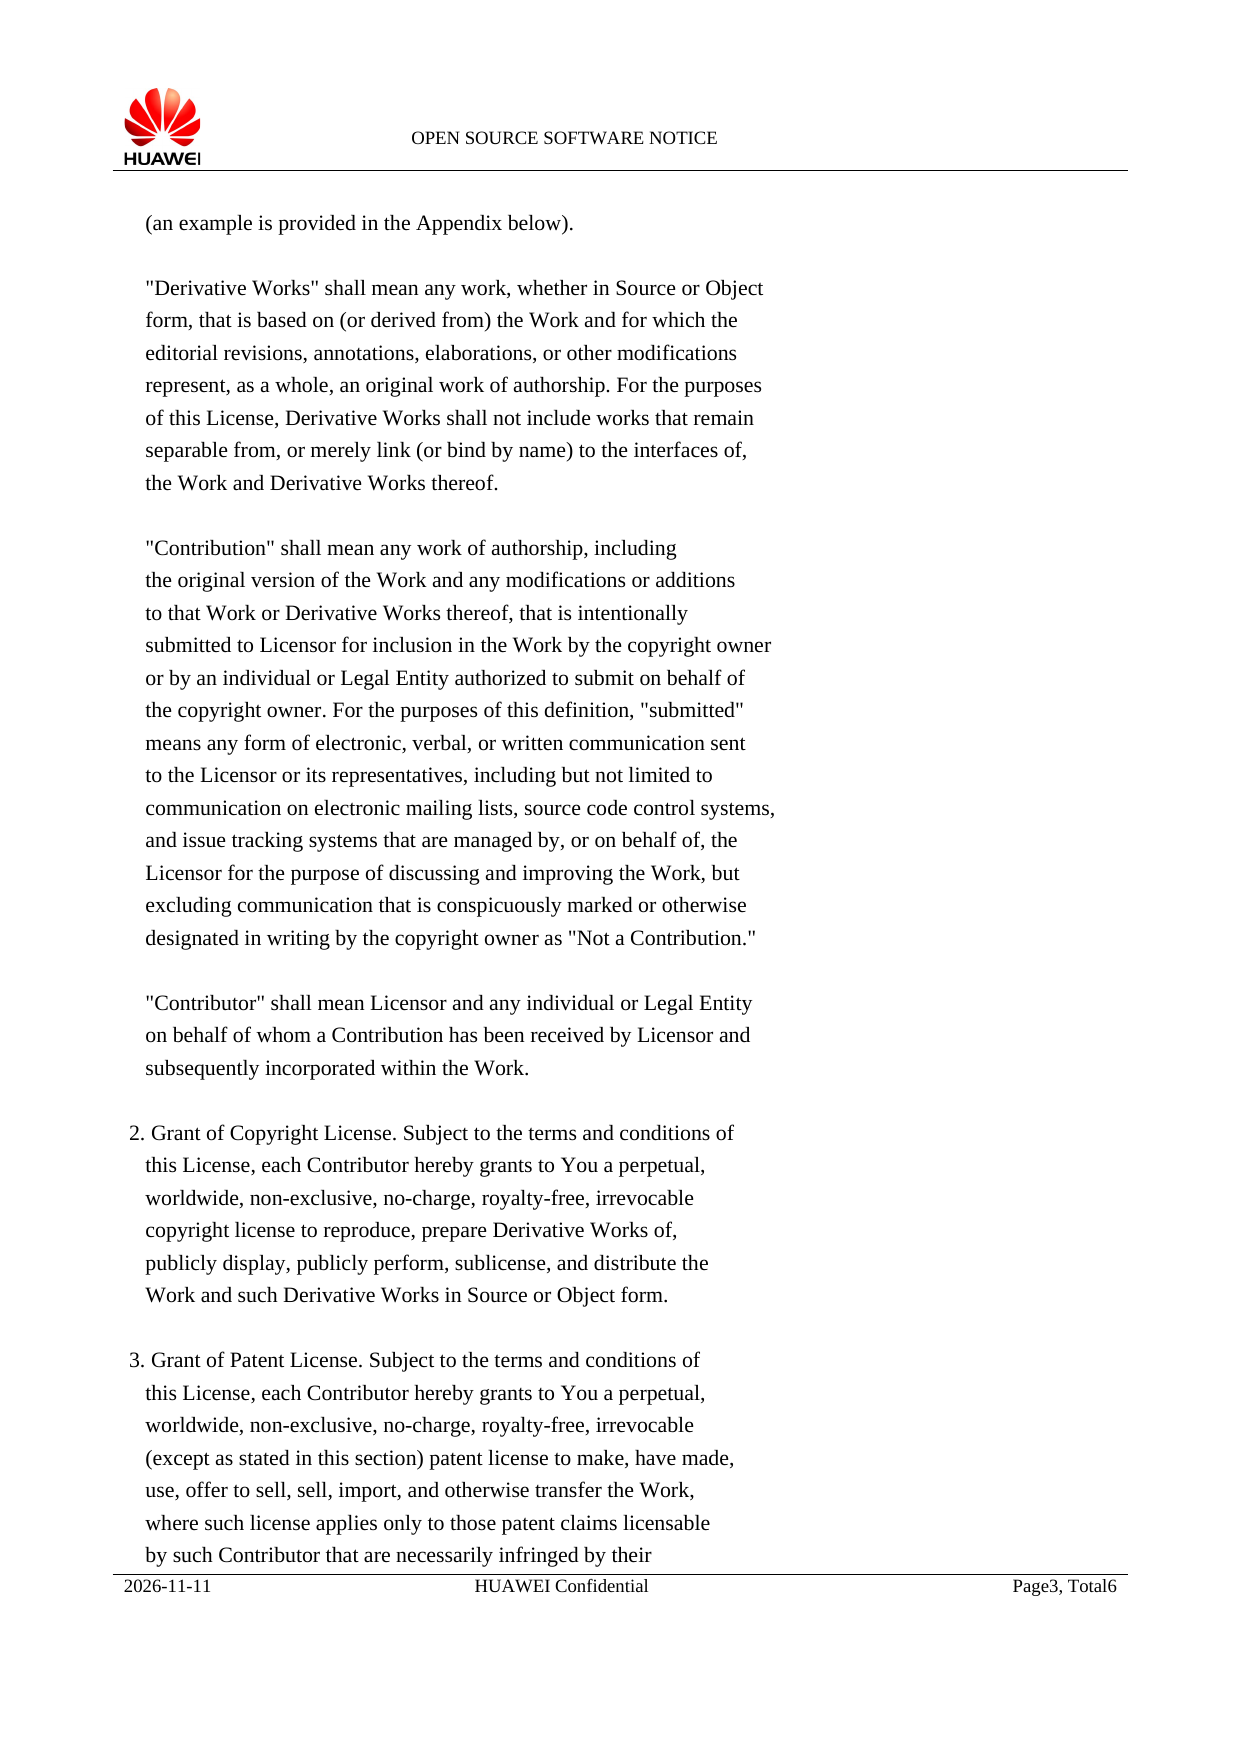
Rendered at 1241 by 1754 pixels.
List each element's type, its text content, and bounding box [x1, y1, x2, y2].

picture [124, 88, 201, 165]
